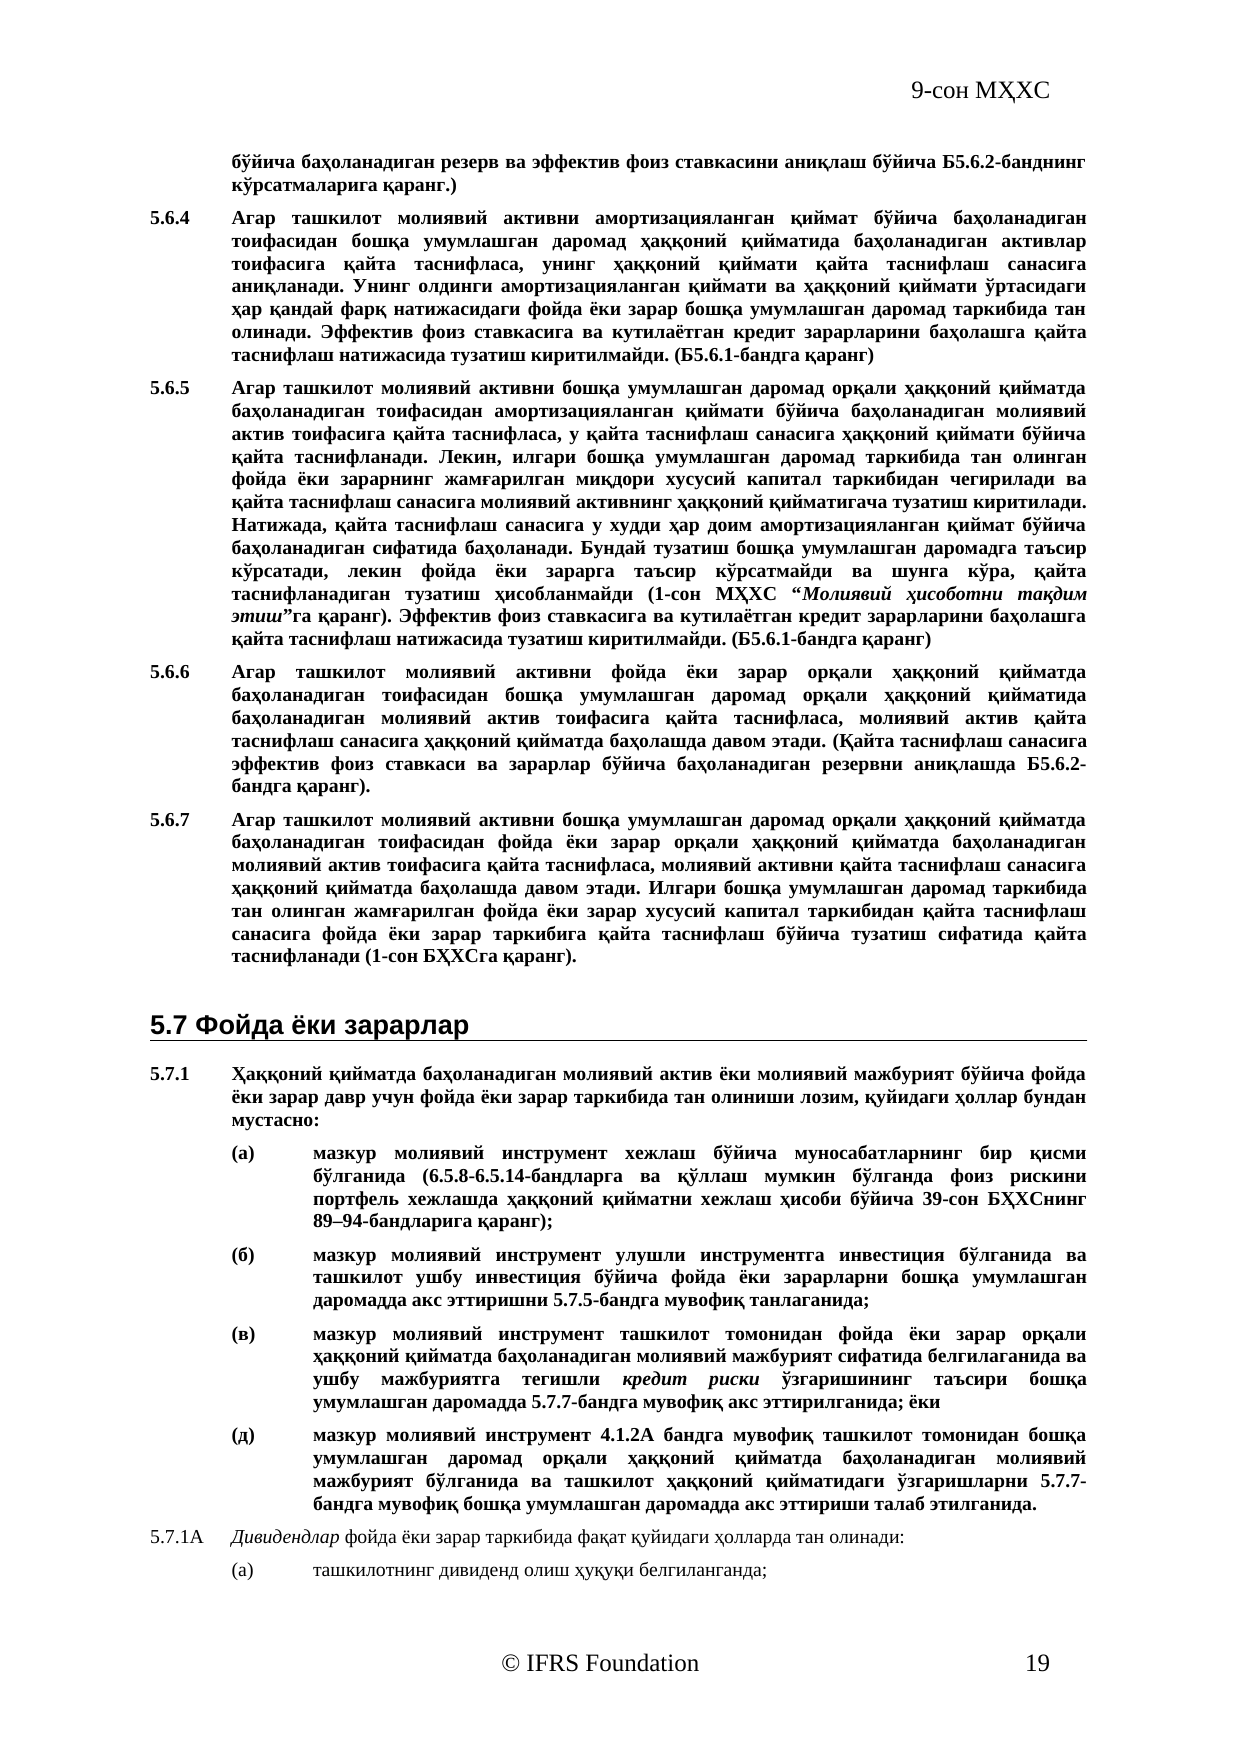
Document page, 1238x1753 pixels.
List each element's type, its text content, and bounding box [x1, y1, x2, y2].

text 5.6.4 Агар ташкилот молиявий активни амортизацияланган қиймат бўйича баҳоланадиган тоифасидан бошқа умумлашган даромад ҳаққоний қийматида баҳоланадиган активлар тоифасига қайта таснифласа, унинг ҳаққоний қиймати қайта таснифлаш санасига аниқланади. Унинг олдинги амортизацияланган қиймати ва ҳаққоний қиймати ўртасидаги ҳар қандай фарқ натижасидаги фойда ёки зарар бошқа умумлашган даромад таркибида тан олинади. Эффектив фоиз ставкасига ва кутилаётган кредит зарарларини баҳолашга қайта таснифлаш натижасида тузатиш киритилмайди. (Б5.6.1-бандга қаранг) [150, 206, 1087, 366]
text 5.7.1А Дивидендлар фойда ёки зарар таркибида фақат қуйидаги ҳолларда тан олинади: [150, 1525, 1087, 1548]
text 5.6.7 Агар ташкилот молиявий активни бошқа умумлашган даромад орқали ҳаққоний қийматда баҳоланадиган тоифасидан фойда ёки зарар орқали ҳаққоний қийматда баҳоланадиган молиявий актив тоифасига қайта таснифласа, молиявий активни қайта таснифлаш санасига ҳаққоний қийматда баҳолашда давом этади. Илгари бошқа умумлашган даромад таркибида тан олинган жамғарилган фойда ёки зарар хусусий капитал таркибидан қайта таснифлаш санасига фойда ёки зарар таркибига қайта таснифлаш бўйича тузатиш сифатида қайта таснифланади (1-сон БҲХСга қаранг). [150, 808, 1087, 967]
text 5.7.1 Ҳаққоний қийматда баҳоланадиган молиявий актив ёки молиявий мажбурият бўйича фойда ёки зарар давр учун фойда ёки зарар таркибида тан олиниши лозим, қуйидаги ҳоллар бундан мустасно: [150, 1062, 1087, 1131]
text (а) ташкилотнинг дивиденд олиш ҳуқуқи белгиланганда; [231, 1558, 1087, 1581]
text (в) мазкур молиявий инструмент ташкилот томонидан фойда ёки зарар орқали ҳаққоний қийматда баҳоланадиган молиявий мажбурият сифатида белгилаганида ва ушбу мажбуриятга тегишли кредит риски ўзгаришининг таъсири бошқа умумлашган даромадда 5.7.7-бандга мувофиқ акс эттирилганида; ёки [231, 1321, 1087, 1413]
text (б) мазкур молиявий инструмент улушли инструментга инвестиция бўлганида ва ташкилот ушбу инвестиция бўйича фойда ёки зарарларни бошқа умумлашган даромадда акс эттиришни 5.7.5-бандга мувофиқ танлаганида; [231, 1243, 1087, 1311]
text (д) мазкур молиявий инструмент 4.1.2А бандга мувофиқ ташкилот томонидан бошқа умумлашган даромад орқали ҳаққоний қийматда баҳоланадиган молиявий мажбурият бўлганида ва ташкилот ҳаққоний қийматидаги ўзгаришларни 5.7.7-бандга мувофиқ бошқа умумлашган даромадда акс эттириши талаб этилганида. [231, 1423, 1087, 1514]
text 5.6.6 Агар ташкилот молиявий активни фойда ёки зарар орқали ҳаққоний қийматда баҳоланадиган тоифасидан бошқа умумлашган даромад орқали ҳаққоний қийматида баҳоланадиган молиявий актив тоифасига қайта таснифласа, молиявий актив қайта таснифлаш санасига ҳаққоний қийматда баҳолашда давом этади. (Қайта таснифлаш санасига эффектив фоиз ставкаси ва зарарлар бўйича баҳоланадиган резервни аниқлашда Б5.6.2-бандга қаранг). [150, 660, 1087, 797]
text 5.6.5 Агар ташкилот молиявий активни бошқа умумлашган даромад орқали ҳаққоний қийматда баҳоланадиган тоифасидан амортизацияланган қиймати бўйича баҳоланадиган молиявий актив тоифасига қайта таснифласа, у қайта таснифлаш санасига ҳаққоний қиймати бўйича қайта таснифланади. Лекин, илгари бошқа умумлашган даромад таркибида тан олинган фойда ёки зарарнинг жамғарилган миқдори хусусий капитал таркибидан чегирилади ва қайта таснифлаш санасига молиявий активнинг ҳаққоний қийматигача тузатиш киритилади. Натижада, қайта таснифлаш санасига у худди ҳар доим амортизацияланган қиймат бўйича баҳоланадиган сифатида баҳоланади. Бундай тузатиш бошқа умумлашган даромадга таъсир кўрсатади, лекин фойда ёки зарарга таъсир кўрсатмайди ва шунга кўра, қайта таснифланадиган тузатиш ҳисобланмайди (1-сон МҲХС “Молиявий ҳисоботни тақдим этиш”га қаранг). Эффектив фоиз ставкасига ва кутилаётган кредит зарарларини баҳолашга қайта таснифлаш натижасида тузатиш киритилмайди. (Б5.6.1-бандга қаранг) [150, 376, 1087, 650]
text 5.7 Фойда ёки зарарлар [150, 1009, 1087, 1040]
text (a) мазкур молиявий инструмент хежлаш бўйича муносабатларнинг бир қисми бўлганида (6.5.8-6.5.14-бандларга ва қўллаш мумкин бўлганда фоиз рискини портфель хежлашда ҳаққоний қийматни хежлаш ҳисоби бўйича 39-сон БҲХСнинг 89–94-бандларига қаранг); [231, 1141, 1087, 1232]
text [150, 150, 1087, 196]
